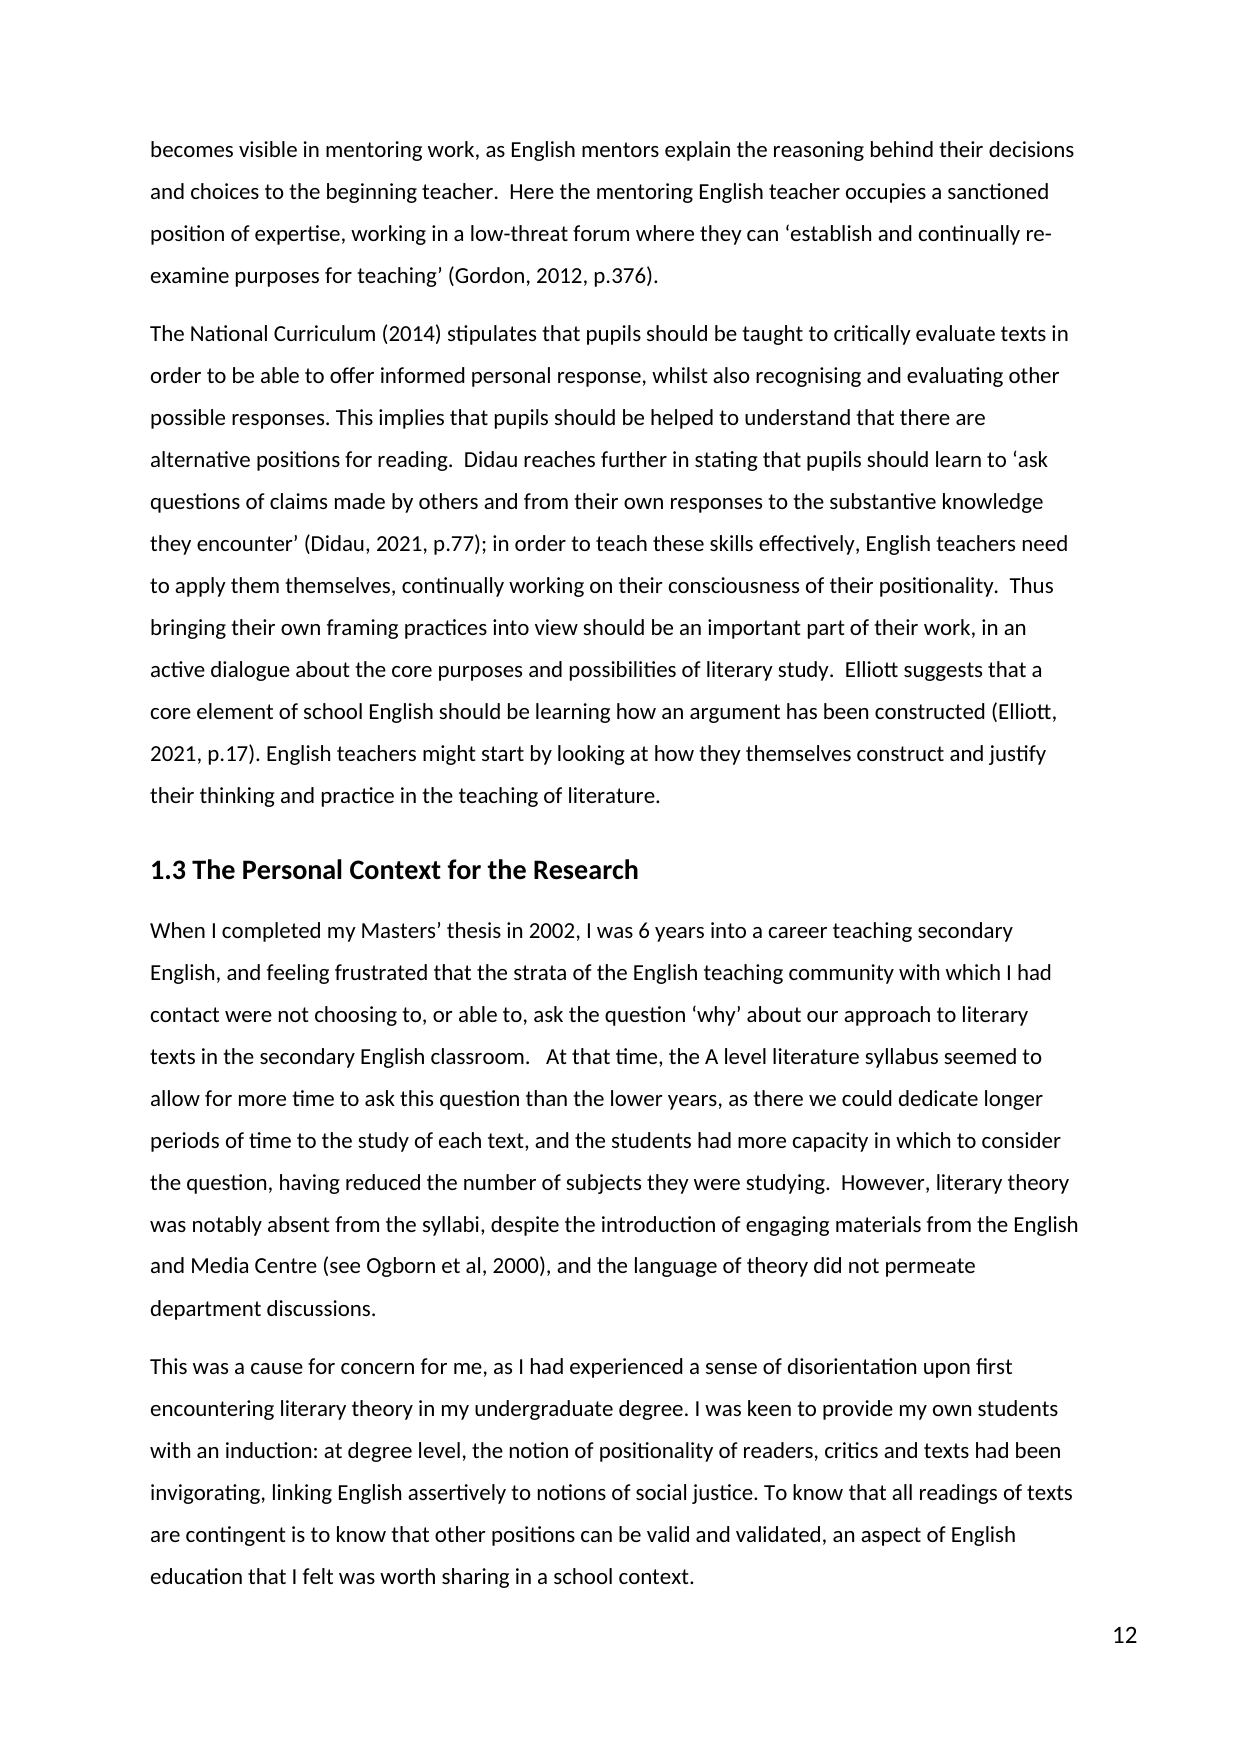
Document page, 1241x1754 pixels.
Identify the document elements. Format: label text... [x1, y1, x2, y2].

text When I completed my Masters’ thesis in 2002, I was 6 years into a career teaching secondary English, and feeling frustrated that the strata of the English teaching community with which I had contact were not choosing to, or able to, ask the question ‘why’ about our approach to literary texts in the secondary English classroom. At that time, the A level literature syllabus seemed to allow for more time to ask this question than the lower years, as there we could dedicate longer periods of time to the study of each text, and the students had more capacity in which to consider the question, having reduced the number of subjects they were studying. However, literary theory was notably absent from the syllabi, despite the introduction of engaging materials from the English and Media Centre (see Ogborn et al, 2000), and the language of theory did not permeate department discussions. [150, 916, 1080, 1322]
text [150, 135, 1080, 289]
text This was a cause for concern for me, as I had experienced a sense of disorientation upon first encountering literary theory in my undergraduate degree. I was keen to provide my own students with an induction: at degree level, the notion of positionality of readers, critics and texts had been invigorating, linking English assertively to notions of social justice. To know that all readings of texts are contingent is to know that other positions can be valid and validated, an aspect of English education that I felt was worth sharing in a school context. [150, 1352, 1080, 1590]
text The National Curriculum (2014) stipulates that pupils should be taught to critically evaluate texts in order to be able to offer informed personal response, whilst also recognising and evaluating other possible responses. This implies that pupils should be helped to understand that there are alternative positions for reading. Didau reaches further in stating that pupils should learn to ‘ask questions of claims made by others and from their own responses to the substantive knowledge they encounter’ (Didau, 2021, p.77); in order to teach these skills effectively, English teachers need to apply them themselves, continually working on their consciousness of their positionality. Thus bringing their own framing practices into view should be an important part of their work, in an active dialogue about the core purposes and possibilities of literary study. Elliott suggests that a core element of school English should be learning how an argument has been constructed (Elliott, 2021, p.17). English teachers might start by looking at how they themselves construct and justify their thinking and practice in the teaching of literature. [150, 319, 1080, 809]
subtitle 1.3 The Personal Context for the Research [150, 852, 1137, 887]
